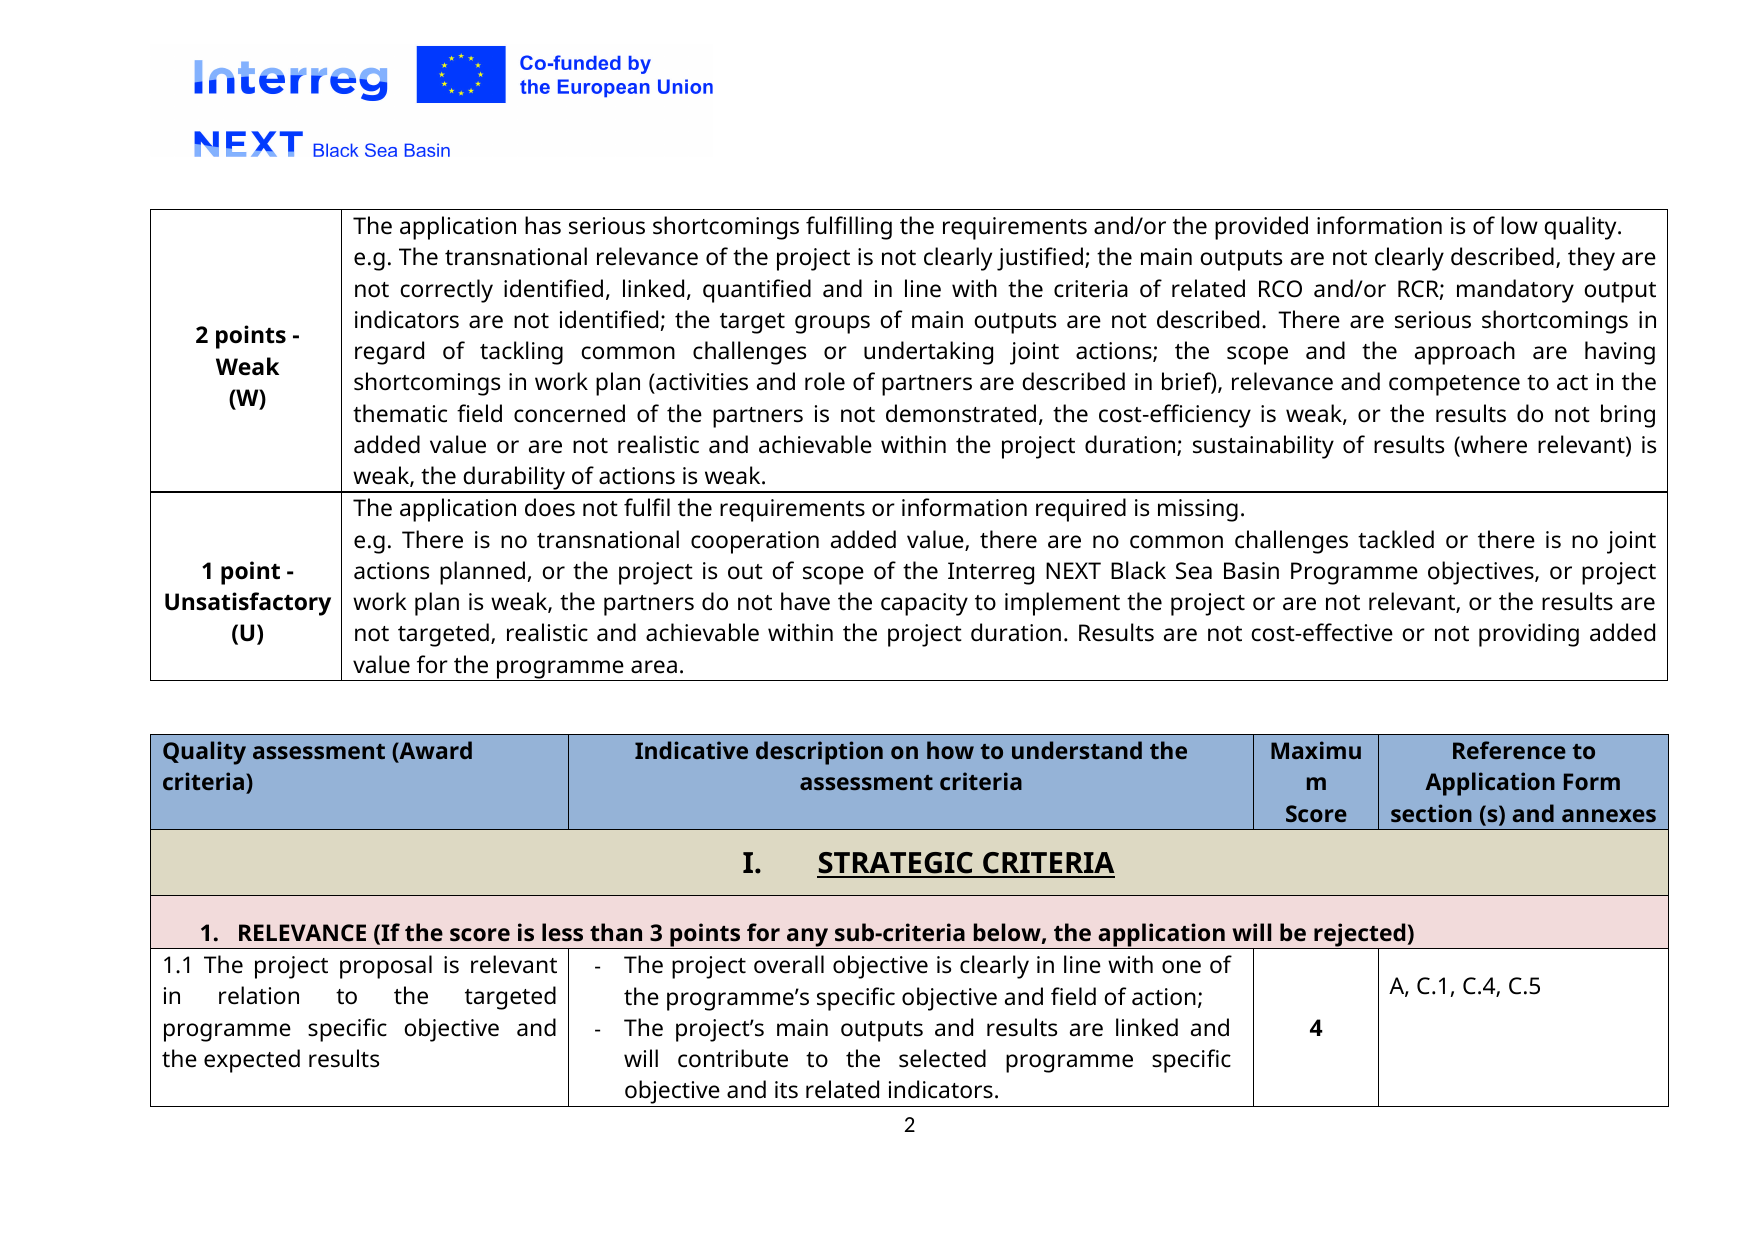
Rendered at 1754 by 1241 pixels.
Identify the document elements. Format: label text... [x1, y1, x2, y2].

table_cell 2 points - Weak (W) [151, 210, 341, 491]
table_header Reference to Application Form section (s) and annexes [1379, 735, 1668, 829]
table_cell The application does not fulfil the requirements or information required is missing. e.g. There is no transnational cooperation added value, there are no common challenges tackled or there is no joint actions planned, or the project is out of scope of the Interreg NEXT Black Sea Basin Programme objectives, or project work plan is weak, the partners do not have the capacity to implement the project or are not relevant, or the results are not targeted, realistic and achievable within the project duration. Results are not cost-effective or not providing added value for the programme area. [342, 493, 1667, 680]
picture [150, 44, 713, 157]
table_cell The application has serious shortcomings fulfilling the requirements and/or the provided information is of low quality. e.g. The transnational relevance of the project is not clearly justified; the main outputs are not clearly described, they are not correctly identified, linked, quantified and in line with the criteria of related RCO and/or RCR; mandatory output indicators are not identified; the target groups of main outputs are not described. There are serious shortcomings in regard of tackling common challenges or undertaking joint actions; the scope and the approach are having shortcomings in work plan (activities and role of partners are described in brief), relevance and competence to act in the thematic field concerned of the partners is not demonstrated, the cost-efficiency is weak, or the results do not bring added value or are not realistic and achievable within the project duration; sustainability of results (where relevant) is weak, the durability of actions is weak. [342, 210, 1667, 491]
table_header Indicative description on how to understand the assessment criteria [569, 735, 1253, 829]
table_cell 4 [1254, 949, 1378, 1106]
table_cell The project overall objective is clearly in line with one of the programme’s specific objective and field of action; The project’s main outputs and results are linked and will contribute to the selected programme specific objective and its related indicators. [569, 949, 1253, 1106]
table_header Maximum Score [1254, 735, 1378, 829]
table_cell 1.1 The project proposal is relevant in relation to the targeted programme specific objective and the expected results [151, 949, 568, 1106]
table_cell A, C.1, C.4, C.5 [1379, 949, 1668, 1106]
table_cell STRATEGIC CRITERIA [151, 830, 1668, 895]
table_cell 1 point - Unsatisfactory (U) [151, 493, 341, 680]
table_cell RELEVANCE (If the score is less than 3 points for any sub-criteria below, the application will be rejected) [151, 896, 1668, 948]
table_header Quality assessment (Award criteria) [151, 735, 568, 829]
